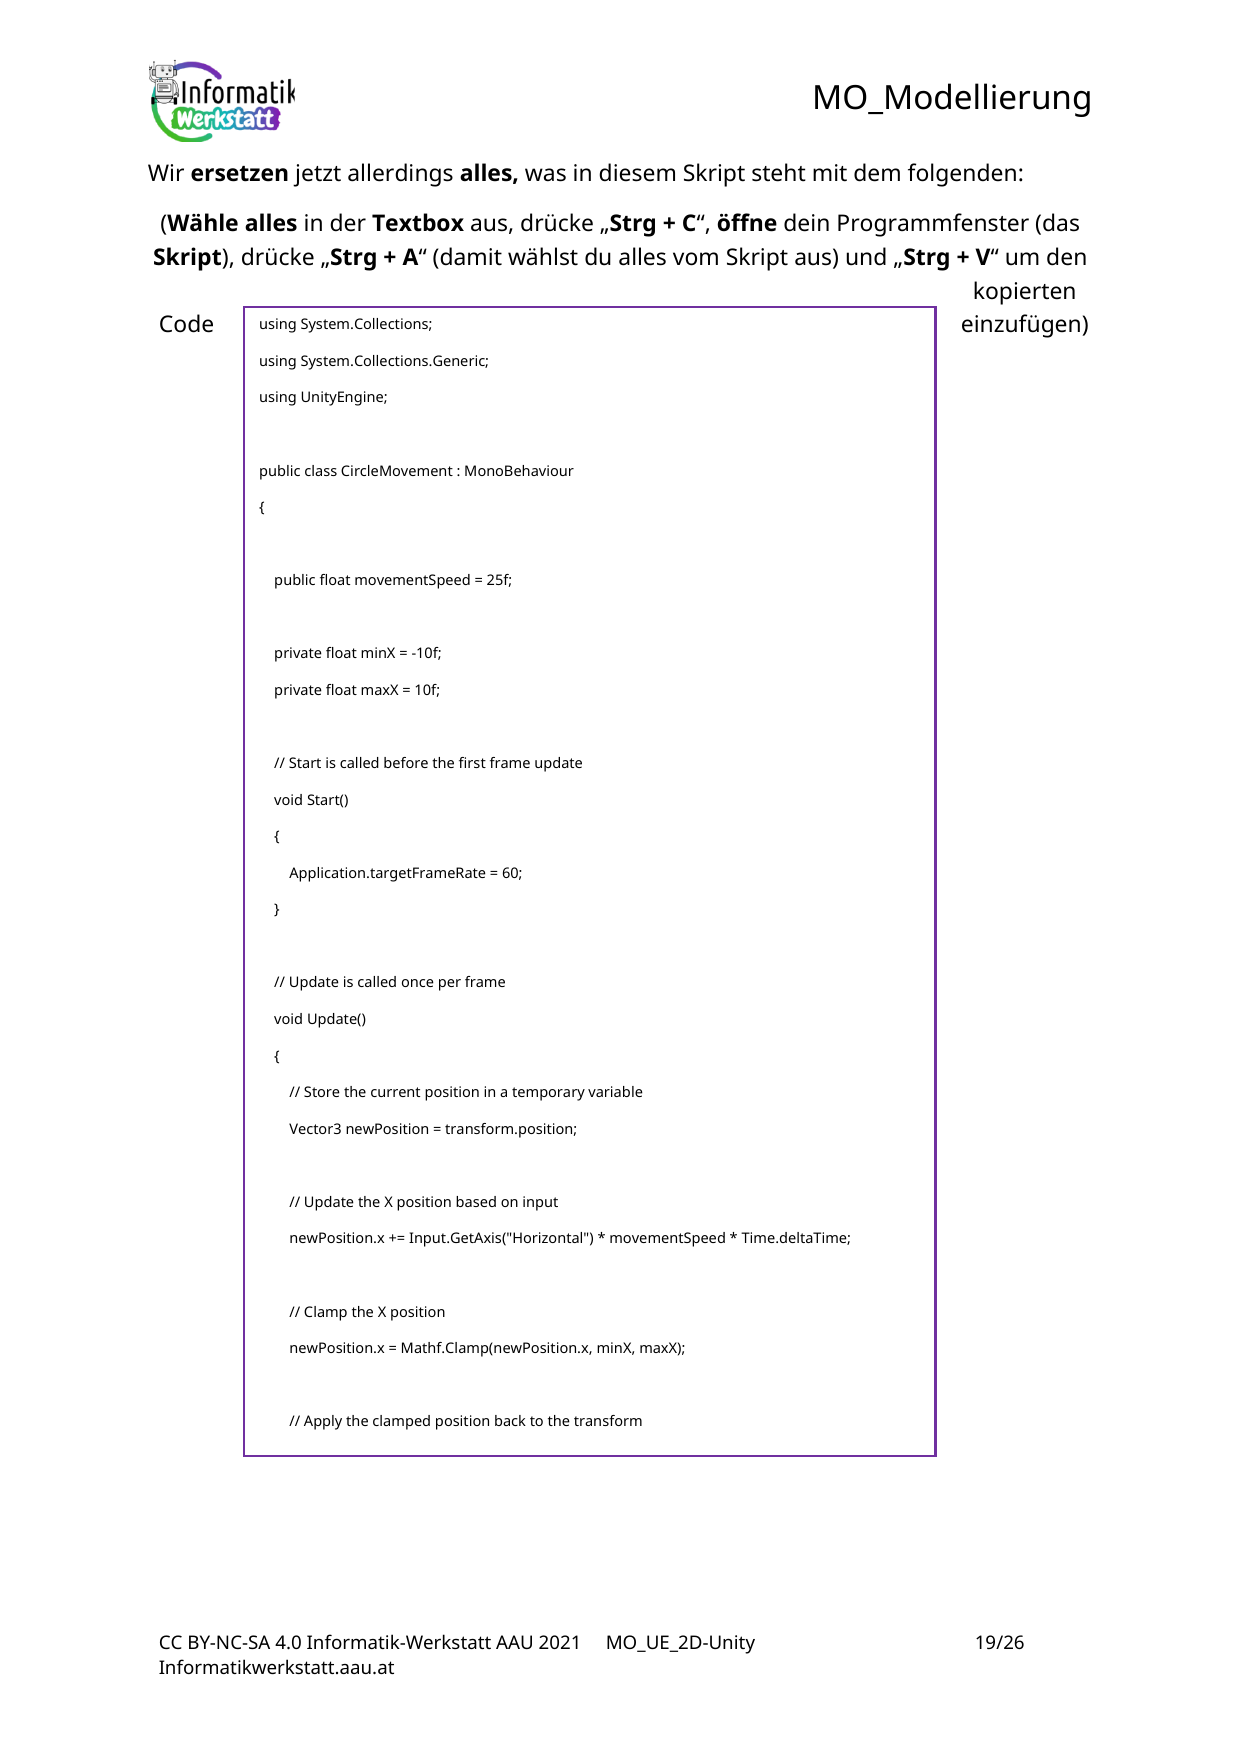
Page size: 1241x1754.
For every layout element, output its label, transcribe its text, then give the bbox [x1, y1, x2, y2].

picture [147, 59, 295, 141]
text Wir ersetzen jetzt allerdings alles, was in diesem Skript steht mit dem folgenden: [148, 157, 1092, 188]
text (Wähle alles in der Textbox aus, drücke „Strg + C“, öffne dein Programmfenster (das Skript), drücke „Strg + A“ (damit wählst du alles vom Skript aus) und „Strg + V“ um den kopierten Code einzufügen) [148, 207, 1092, 340]
